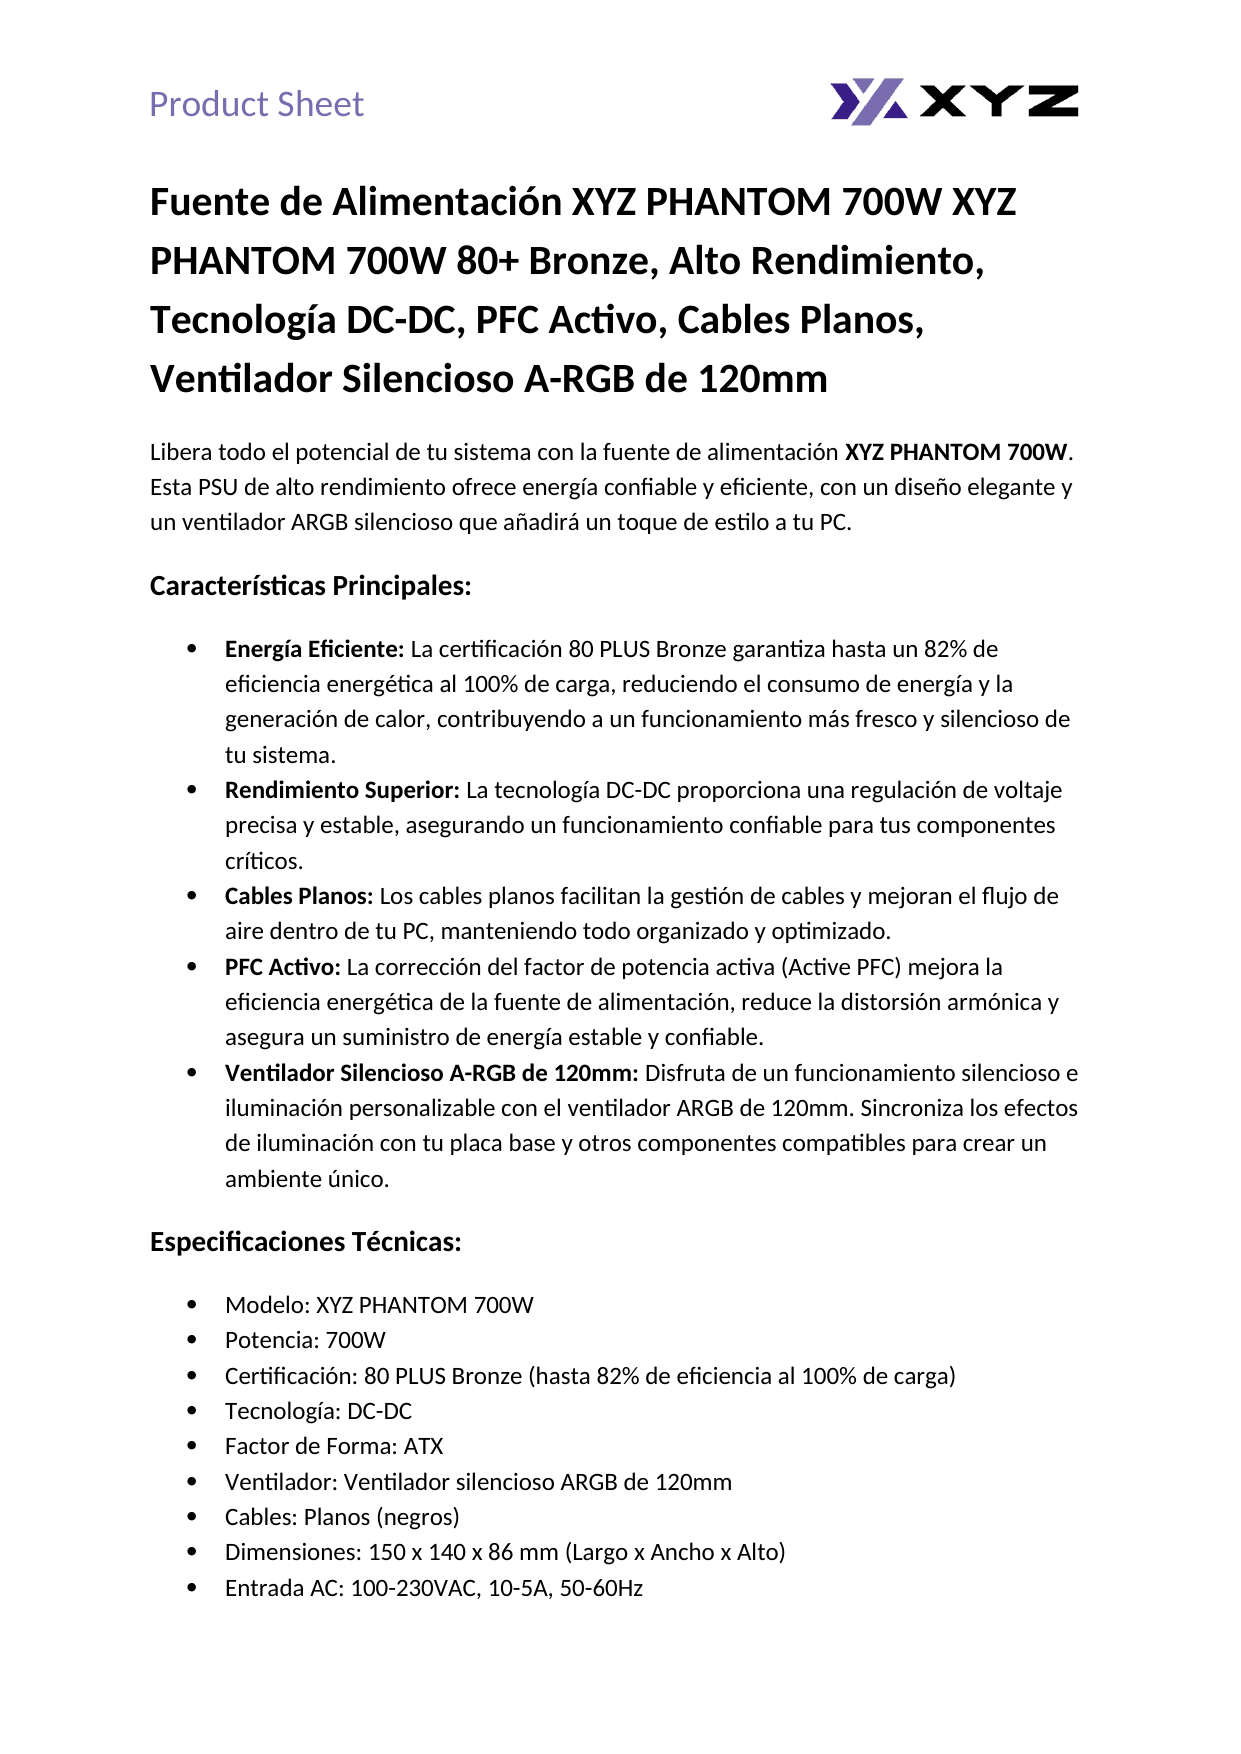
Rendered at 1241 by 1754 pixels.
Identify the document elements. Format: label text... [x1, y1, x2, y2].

list Certificación: 80 PLUS Bronze (hasta 82% de eficiencia al 100% de carga) [187, 1360, 1090, 1390]
list Cables Planos: Los cables planos facilitan la gestión de cables y mejoran el flujo de aire dentro de tu PC, manteniendo todo organizado y optimizado. [187, 880, 1090, 946]
text Libera todo el potencial de tu sistema con la fuente de alimentación XYZ PHANTOM 700W. Esta PSU de alto rendimiento ofrece energía confiable y eficiente, con un diseño elegante y un ventilador ARGB silencioso que añadirá un toque de estilo a tu PC. [150, 436, 1090, 537]
list Ventilador Silencioso A-RGB de 120mm: Disfruta de un funcionamiento silencioso e iluminación personalizable con el ventilador ARGB de 120mm. Sincroniza los efectos de iluminación con tu placa base y otros componentes compatibles para crear un ambiente único. [187, 1057, 1090, 1193]
list Dimensiones: 150 x 140 x 86 mm (Largo x Ancho x Alto) [187, 1536, 1090, 1567]
text Fuente de Alimentación XYZ PHANTOM 700W XYZ PHANTOM 700W 80+ Bronze, Alto Rendimiento, Tecnología DC-DC, PFC Activo, Cables Planos, Ventilador Silencioso A-RGB de 120mm [150, 175, 1090, 403]
list PFC Activo: La corrección del factor de potencia activa (Active PFC) mejora la eficiencia energética de la fuente de alimentación, reduce la distorsión armónica y asegura un suministro de energía estable y confiable. [187, 951, 1090, 1052]
text Especificaciones Técnicas: [150, 1223, 1090, 1259]
list Tecnología: DC-DC [187, 1395, 1090, 1426]
list Factor de Forma: ATX [187, 1431, 1090, 1461]
list Ventilador: Ventilador silencioso ARGB de 120mm [187, 1466, 1090, 1496]
list Potencia: 700W [187, 1324, 1090, 1355]
list Entrada AC: 100-230VAC, 10-5A, 50-60Hz [187, 1572, 1090, 1602]
list Rendimiento Superior: La tecnología DC-DC proporciona una regulación de voltaje precisa y estable, asegurando un funcionamiento confiable para tus componentes críticos. [187, 774, 1090, 875]
list Energía Eficiente: La certificación 80 PLUS Bronze garantiza hasta un 82% de eficiencia energética al 100% de carga, reduciendo el consumo de energía y la generación de calor, contribuyendo a un funcionamiento más fresco y silencioso de tu sistema. [187, 633, 1090, 769]
list Cables: Planos (negros) [187, 1501, 1090, 1532]
text Características Principales: [150, 567, 1090, 602]
picture [820, 66, 1091, 140]
list Modelo: XYZ PHANTOM 700W [187, 1289, 1090, 1320]
